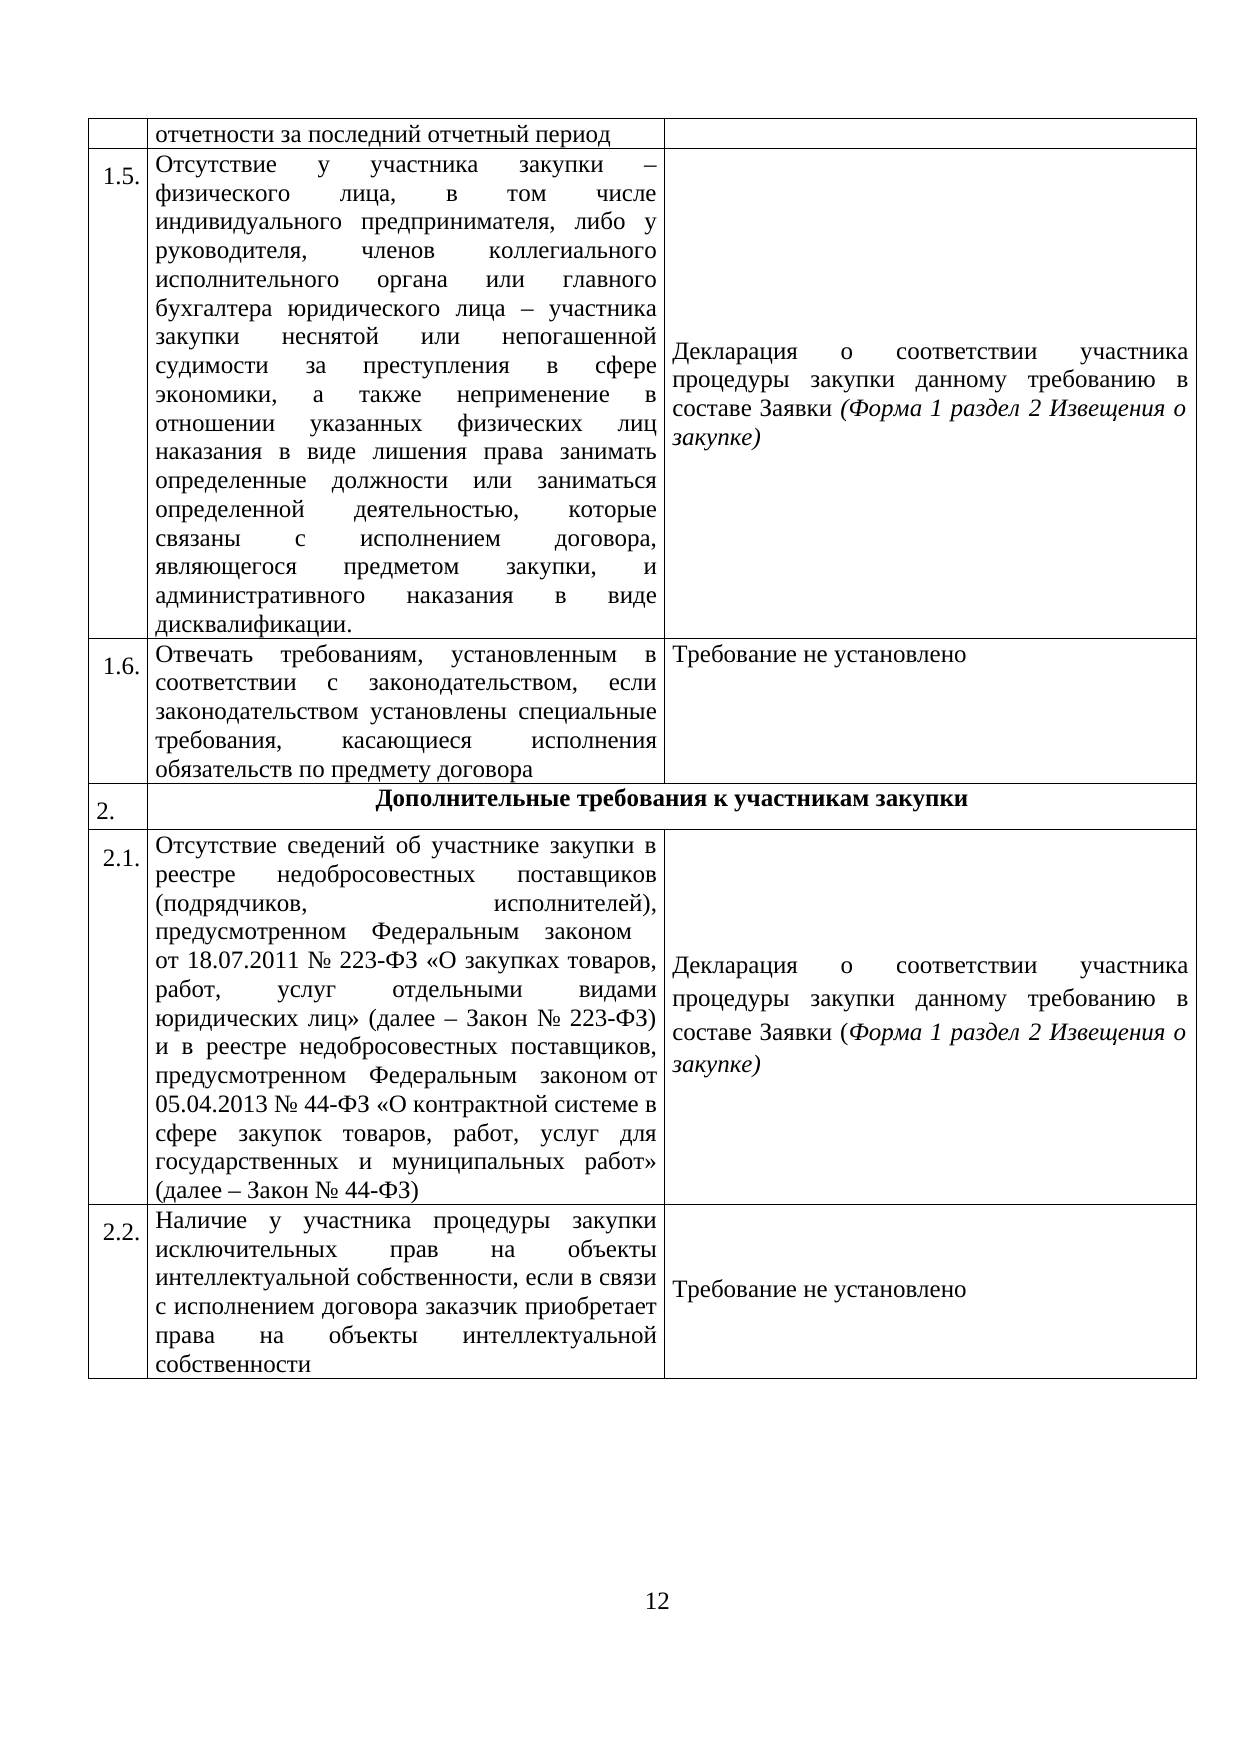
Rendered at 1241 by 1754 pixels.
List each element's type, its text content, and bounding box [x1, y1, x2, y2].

table_cell [89, 830, 147, 1204]
table_cell Требование не установлено [665, 639, 1196, 782]
table_cell [89, 149, 147, 638]
table_cell [89, 639, 147, 782]
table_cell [665, 149, 1196, 638]
table_cell [89, 1205, 147, 1377]
table_cell Отсутствие сведений об участнике закупки в реестре недобросовестных поставщиков (подрядчиков, исполнителей), предусмотренном Федеральным законом от 18.07.2011 № 223-ФЗ «О закупках товаров, работ, услуг отдельными видами юридических лиц» (далее – Закон № 223-ФЗ) и в реестре недобросовестных поставщиков, предусмотренном Федеральным законом от 05.04.2013 № 44-ФЗ «О контрактной системе в сфере закупок товаров, работ, услуг для государственных и муниципальных работ» (далее – Закон № 44-ФЗ) [148, 830, 664, 1204]
table_cell [89, 784, 147, 829]
table_cell Декларация о соответствии участника процедуры закупки данному требованию в составе Заявки (Форма 1 раздел 2 Извещения о закупке) [665, 830, 1196, 1204]
table_cell Отвечать требованиям, установленным в соответствии с законодательством, если законодательством установлены специальные требования, касающиеся исполнения обязательств по предмету договора [148, 639, 664, 782]
table_cell [89, 119, 147, 148]
table_cell Требование не установлено [665, 1205, 1196, 1377]
table_cell Дополнительные требования к участникам закупки [148, 784, 1196, 829]
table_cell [665, 119, 1196, 148]
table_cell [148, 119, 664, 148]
table_cell Наличие у участника процедуры закупки исключительных прав на объекты интеллектуальной собственности, если в связи с исполнением договора заказчик приобретает права на объекты интеллектуальной собственности [148, 1205, 664, 1377]
table_cell Отсутствие у участника закупки – физического лица, в том числе индивидуального предпринимателя, либо у руководителя, членов коллегиального исполнительного органа или главного бухгалтера юридического лица – участника закупки неснятой или непогашенной судимости за преступления в сфере экономики, а также неприменение в отношении указанных физических лиц наказания в виде лишения права занимать определенные должности или заниматься определенной деятельностью, которые связаны с исполнением договора, являющегося предметом закупки, и административного наказания в виде дисквалификации. [148, 149, 664, 638]
